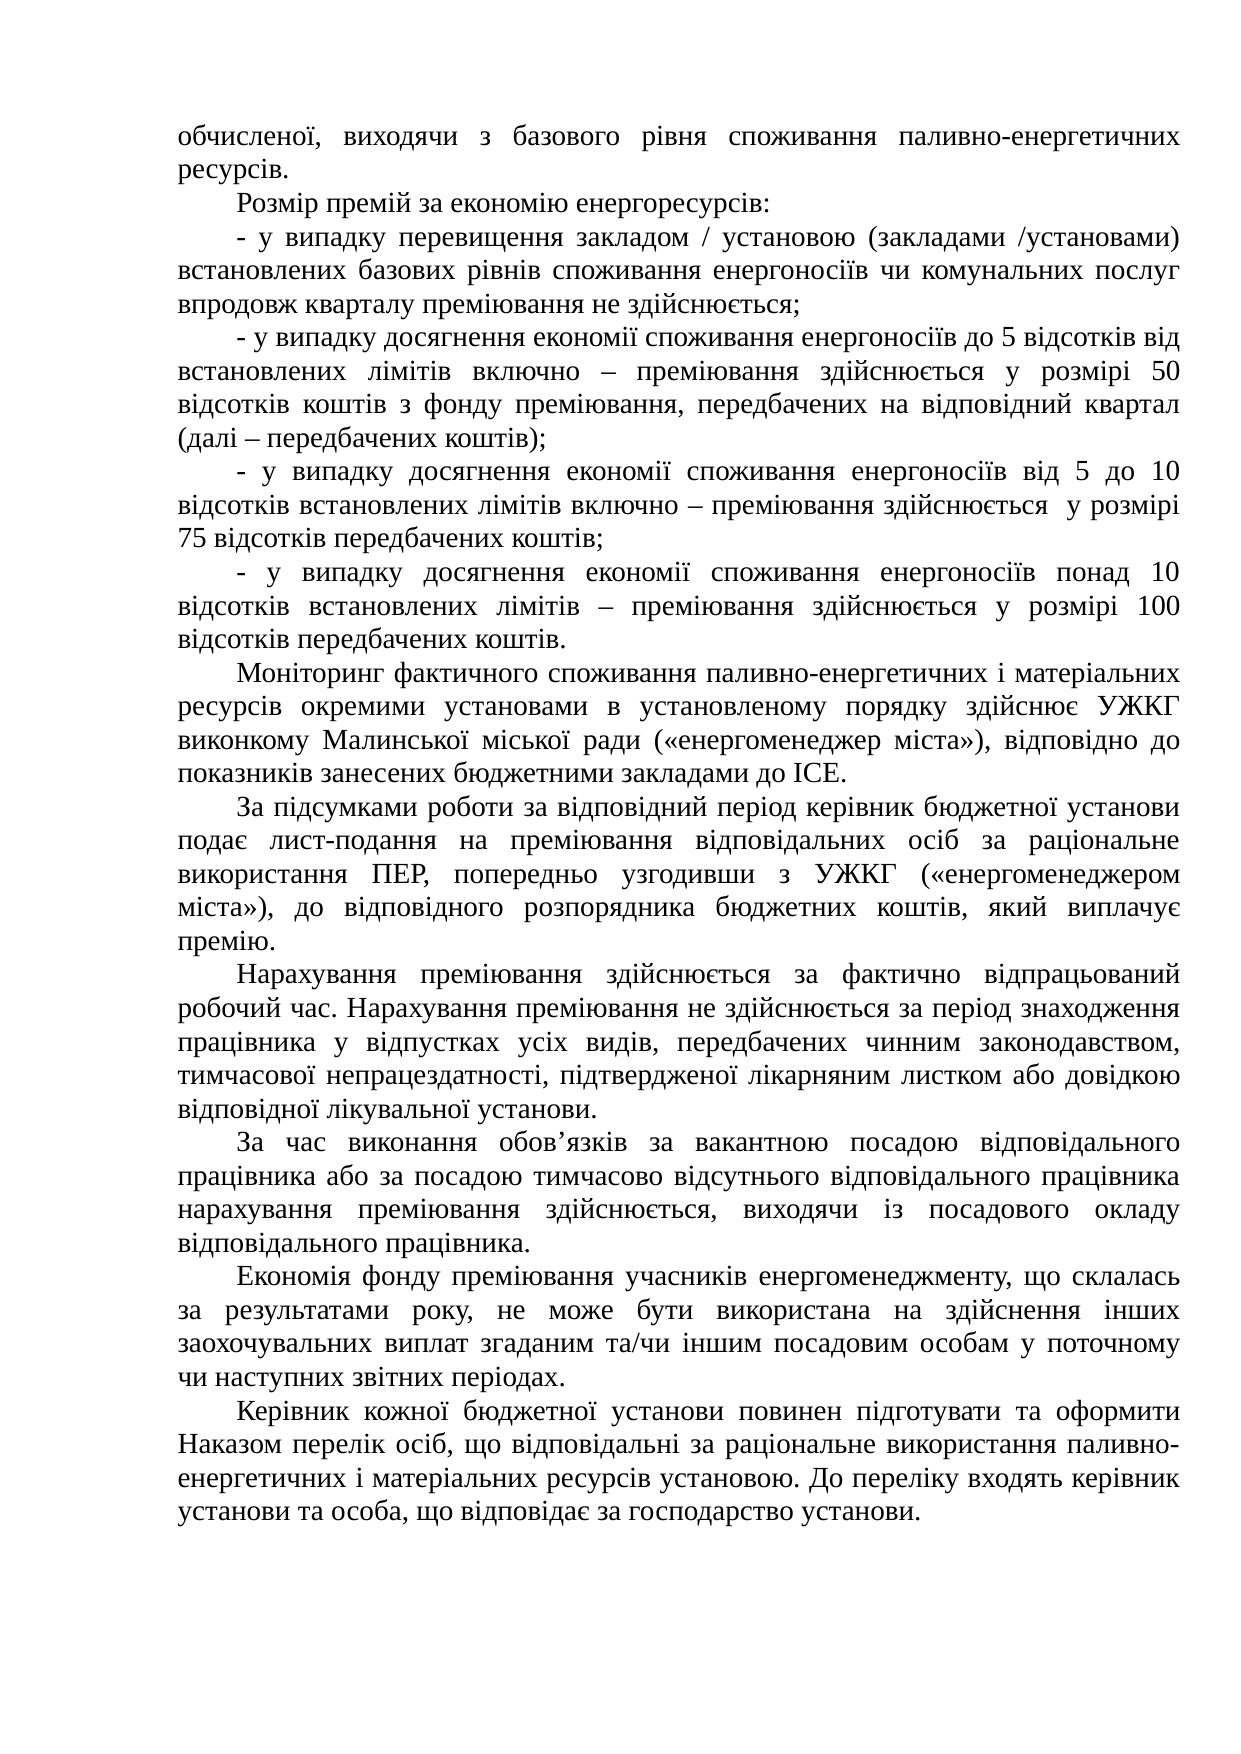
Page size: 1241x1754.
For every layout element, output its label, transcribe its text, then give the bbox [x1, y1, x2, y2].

text Економія фонду преміювання учасників енергоменеджменту, що склалась за результатами року, не може бути використана на здійснення інших заохочувальних виплат згаданим та/чи іншим посадовим особам у поточному чи наступних звітних періодах. [177, 1258, 1181, 1393]
text - у випадку досягнення економії споживання енергоносіїв від 5 до 10 відсотків встановлених лімітів включно – преміювання здійснюється у розмірі 75 відсотків передбачених коштів; [177, 453, 1181, 554]
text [177, 118, 1181, 185]
text Моніторинг фактичного споживання паливно-енергетичних і матеріальних ресурсів окремими установами в установленому порядку здійснює УЖКГ виконкому Малинської міської ради («енергоменеджер міста»), відповідно до показників занесених бюджетними закладами до ІСЕ. [177, 655, 1181, 789]
text За час виконання обов’язків за вакантною посадою відповідального працівника або за посадою тимчасово відсутнього відповідального працівника нарахування преміювання здійснюється, виходячи із посадового окладу відповідального працівника. [177, 1124, 1181, 1258]
text - у випадку перевищення закладом / установою (закладами /установами) встановлених базових рівнів споживання енергоносіїв чи комунальних послуг впродовж кварталу преміювання не здійснюється; [177, 219, 1181, 319]
text За підсумками роботи за відповідний період керівник бюджетної установи подає лист-подання на преміювання відповідальних осіб за раціональне використання ПЕР, попередньо узгодивши з УЖКГ («енергоменеджером міста»), до відповідного розпорядника бюджетних коштів, який виплачує премію. [177, 789, 1181, 957]
text Розмір премій за економію енергоресурсів: [177, 185, 1181, 219]
text - у випадку досягнення економії споживання енергоносіїв до 5 відсотків від встановлених лімітів включно – преміювання здійснюється у розмірі 50 відсотків коштів з фонду преміювання, передбачених на відповідний квартал (далі – передбачених коштів); [177, 319, 1181, 453]
text Нарахування преміювання здійснюється за фактично відпрацьований робочий час. Нарахування преміювання не здійснюється за період знаходження працівника у відпустках усіх видів, передбачених чинним законодавством, тимчасової непрацездатності, підтвердженої лікарняним листком або довідкою відповідної лікувальної установи. [177, 957, 1181, 1124]
text - у випадку досягнення економії споживання енергоносіїв понад 10 відсотків встановлених лімітів – преміювання здійснюється у розмірі 100 відсотків передбачених коштів. [177, 554, 1181, 655]
text Керівник кожної бюджетної установи повинен підготувати та оформити Наказом перелік осіб, що відповідальні за раціональне використання паливно-енергетичних і матеріальних ресурсів установою. До переліку входять керівник установи та особа, що відповідає за господарство установи. [177, 1393, 1181, 1527]
